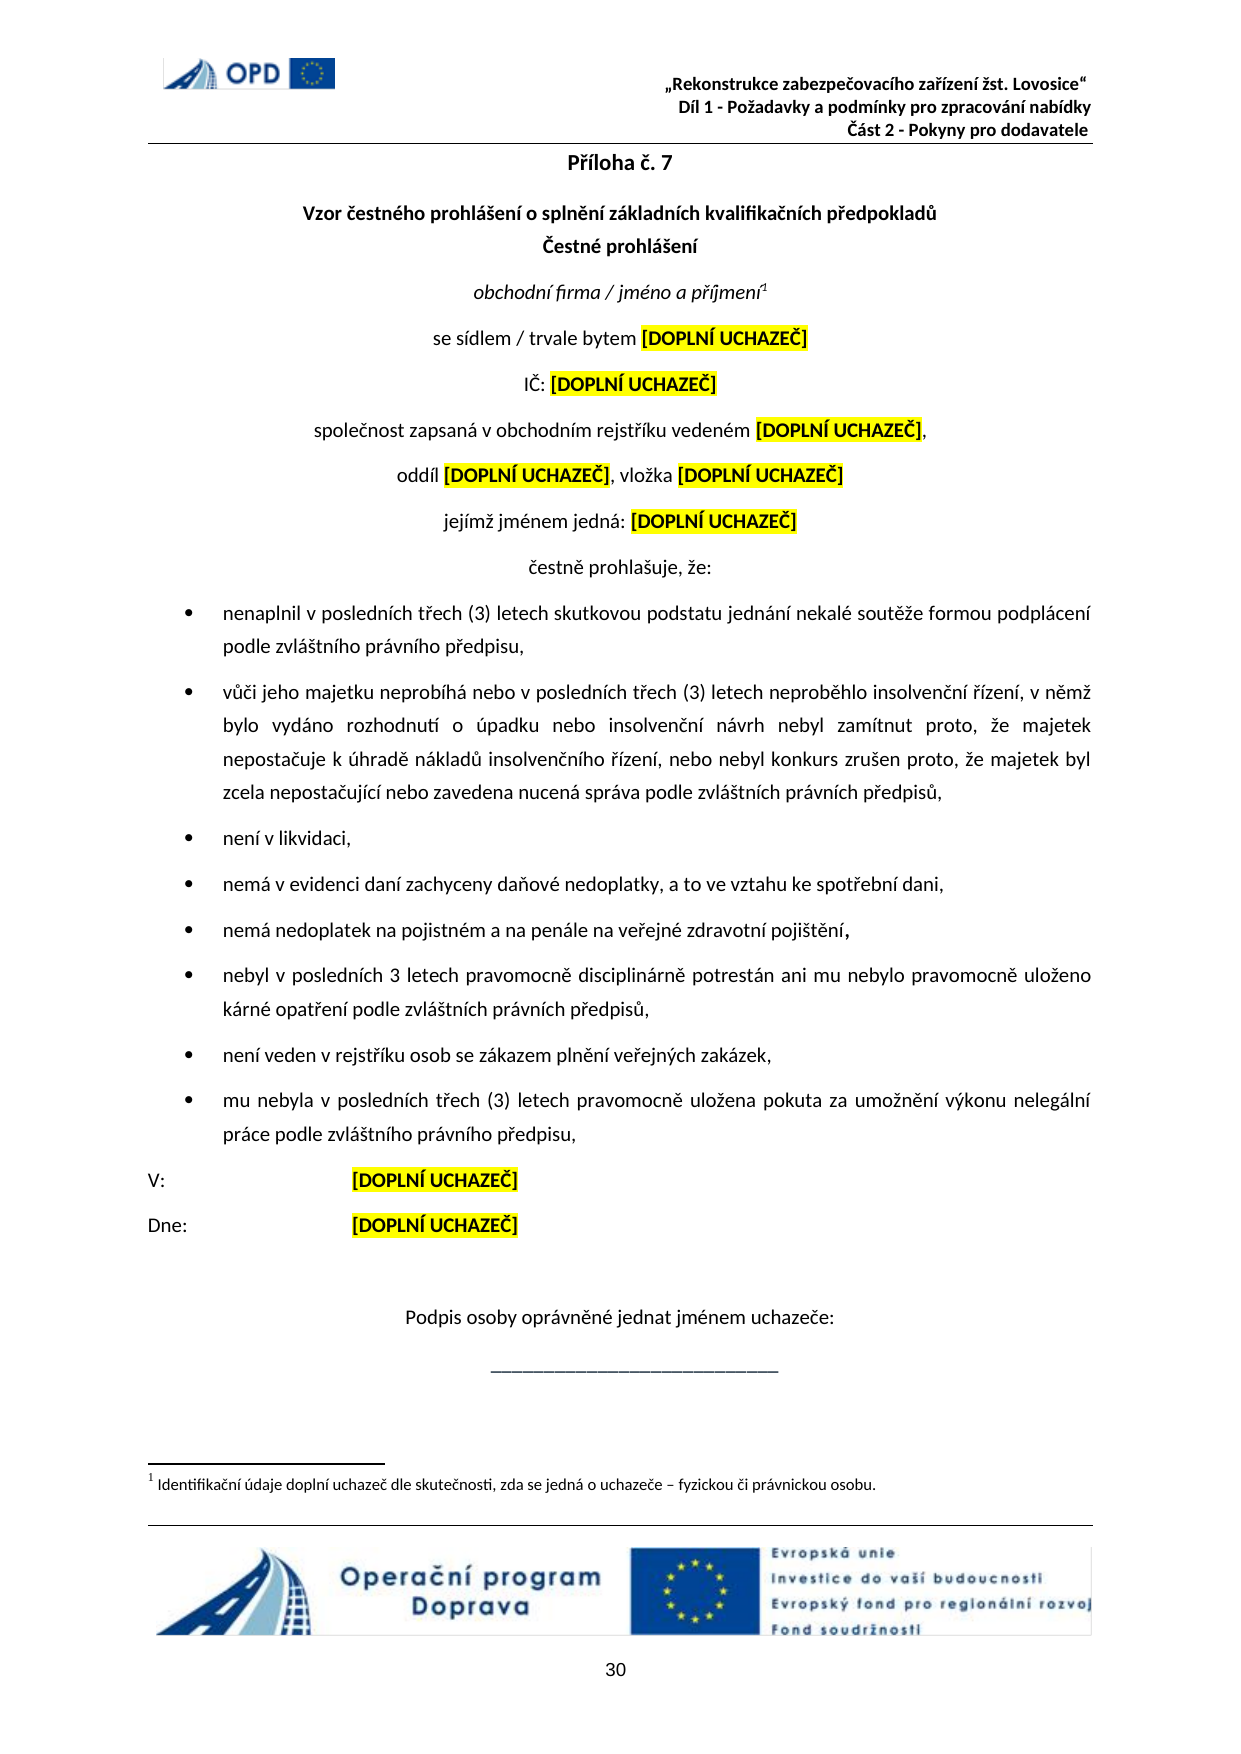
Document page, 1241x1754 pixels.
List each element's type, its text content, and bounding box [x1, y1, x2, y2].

list nebyl v posledních 3 letech pravomocně disciplinárně potrestán ani mu nebylo pravomocně uloženo kárné opatření podle zvláštních právních předpisů, [185, 955, 1093, 1021]
table_cell Dne: [136, 1205, 266, 1251]
list nemá v evidenci daní zachyceny daňové nedoplatky, a to ve vztahu ke spotřební dani, [185, 863, 1093, 896]
list není v likvidaci, [185, 817, 1093, 851]
list nenaplnil v posledních třech (3) letech skutkovou podstatu jednání nekalé soutěže formou podplácení podle zvláštního právního předpisu, [185, 592, 1093, 659]
text jejímž jménem jedná: [DOPLNÍ UCHAZEČ] [148, 501, 1093, 534]
text Podpis osoby oprávněné jednat jménem uchazeče: [148, 1296, 1093, 1330]
table_header [DOPLNÍ UCHAZEČ] [266, 1159, 1096, 1205]
text IČ: [DOPLNÍ UCHAZEČ] [148, 363, 1093, 396]
text společnost zapsaná v obchodním rejstříku vedeném [DOPLNÍ UCHAZEČ], [148, 409, 1093, 442]
text Čestné prohlášení [148, 226, 1093, 259]
list mu nebyla v posledních třech (3) letech pravomocně uložena pokuta za umožnění výkonu nelegální práce podle zvláštního právního předpisu, [185, 1080, 1093, 1146]
text čestně prohlašuje, že: [148, 546, 1093, 580]
picture [162, 58, 335, 91]
picture [156, 1547, 1093, 1637]
table_cell [DOPLNÍ UCHAZEČ] [266, 1205, 1096, 1251]
list nemá nedoplatek na pojistném a na penále na veřejné zdravotní pojištění, [185, 909, 1093, 942]
text Vzor čestného prohlášení o splnění základních kvalifikačních předpokladů [148, 201, 1093, 226]
list vůči jeho majetku neprobíhá nebo v posledních třech (3) letech neproběhlo insolvenční řízení, v němž bylo vydáno rozhodnutí o úpadku nebo insolvenční návrh nebyl zamítnut proto, že majetek nepostačuje k úhradě nákladů insolvenčního řízení, nebo nebyl konkurs zrušen proto, že majetek byl zcela nepostačující nebo zavedena nucená správa podle zvláštních právních předpisů, [185, 671, 1093, 805]
text obchodní firma / jméno a příjmení [148, 271, 1093, 305]
text se sídlem / trvale bytem [DOPLNÍ UCHAZEČ] [148, 317, 1093, 351]
text oddíl [DOPLNÍ UCHAZEČ], vložka [DOPLNÍ UCHAZEČ] [148, 455, 1093, 488]
table_header V: [136, 1159, 266, 1205]
list není veden v rejstříku osob se zákazem plnění veřejných zakázek, [185, 1034, 1093, 1067]
table_header ___________________________ [166, 1342, 1104, 1388]
text Příloha č. 7 [148, 148, 1093, 176]
